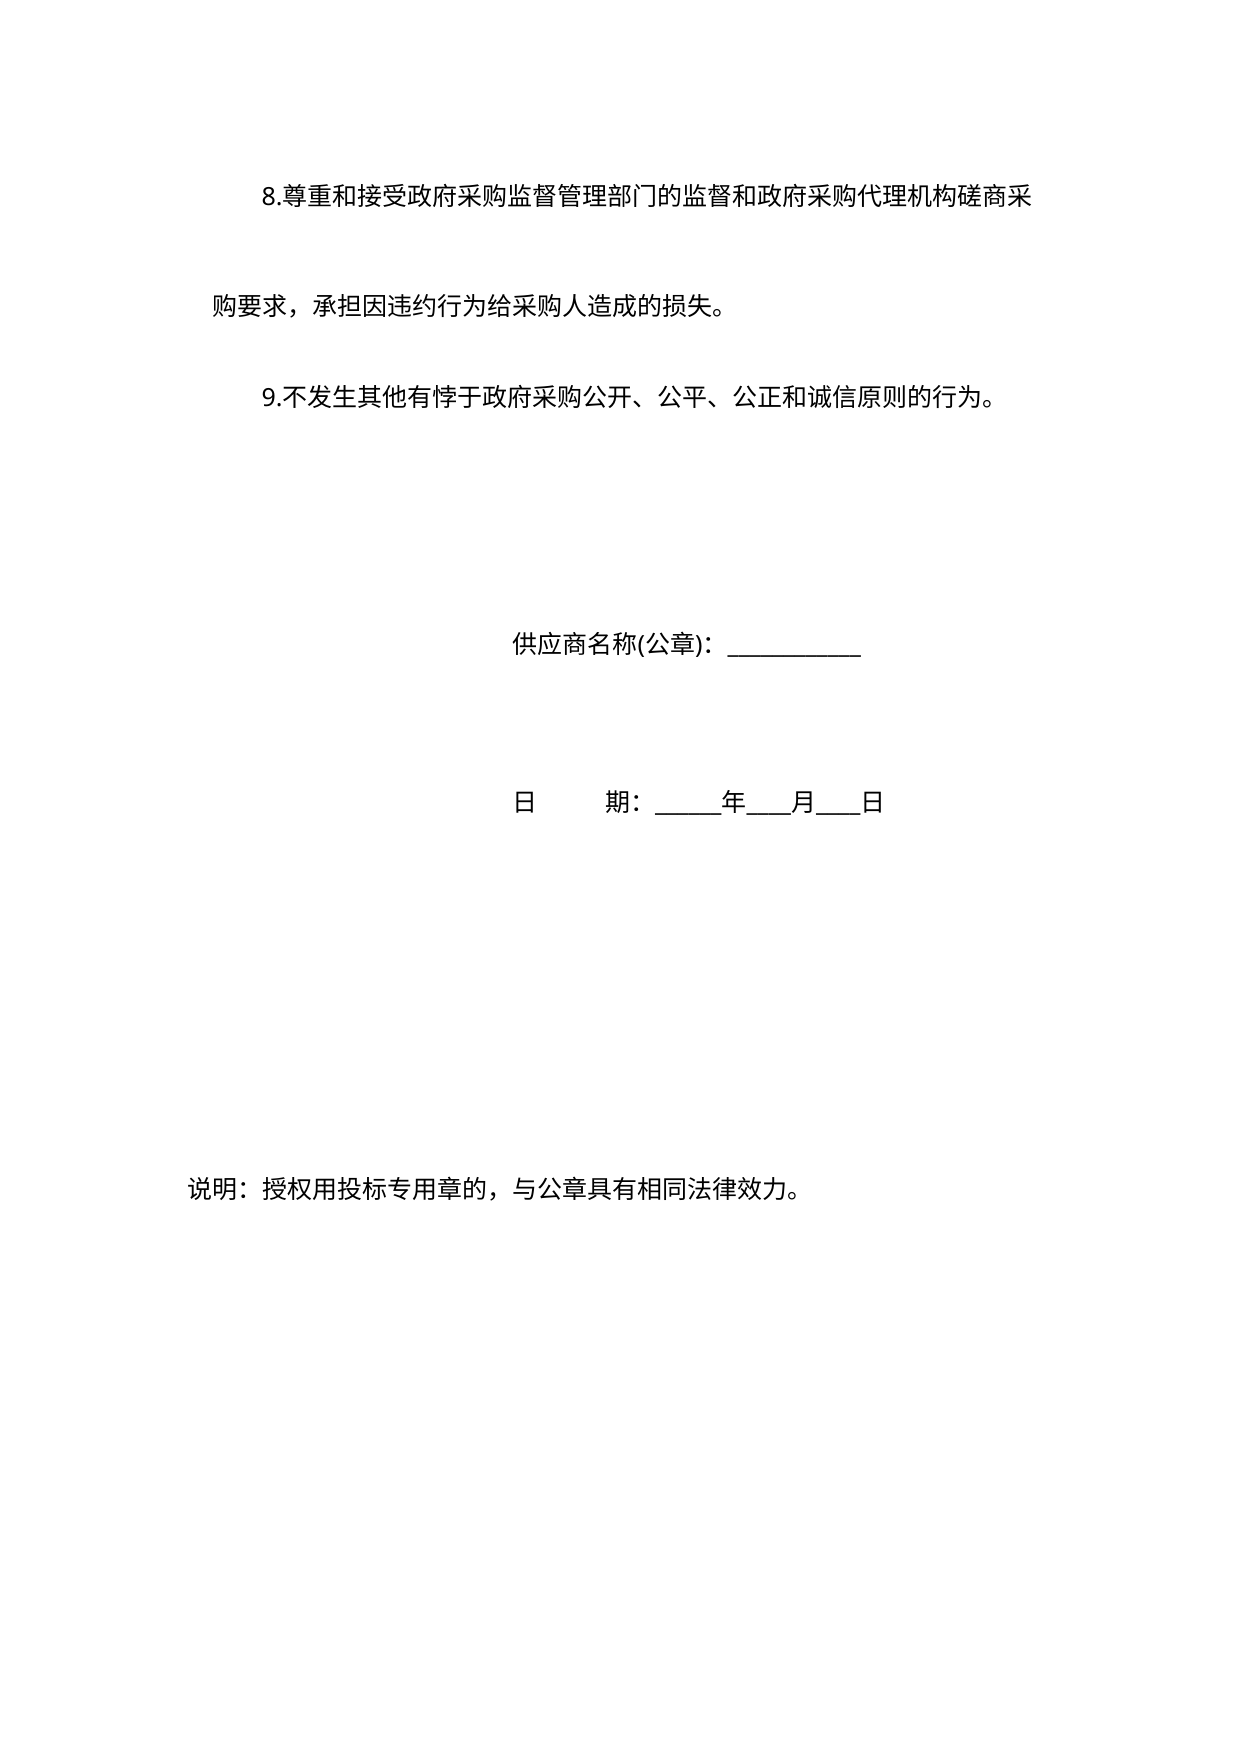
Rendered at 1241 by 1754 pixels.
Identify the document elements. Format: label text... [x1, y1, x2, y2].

text 供应商名称(公章)：____________ [187, 610, 1053, 675]
text 8.尊重和接受政府采购监督管理部门的监督和政府采购代理机构磋商采购要求，承担因违约行为给采购人造成的损失。 [212, 162, 1053, 337]
text 日 期：______年____月____日 [187, 768, 1053, 833]
text 9.不发生其他有悖于政府采购公开、公平、公正和诚信原则的行为。 [212, 363, 1053, 428]
text 说明：授权用投标专用章的，与公章具有相同法律效力。 [187, 1155, 1053, 1220]
